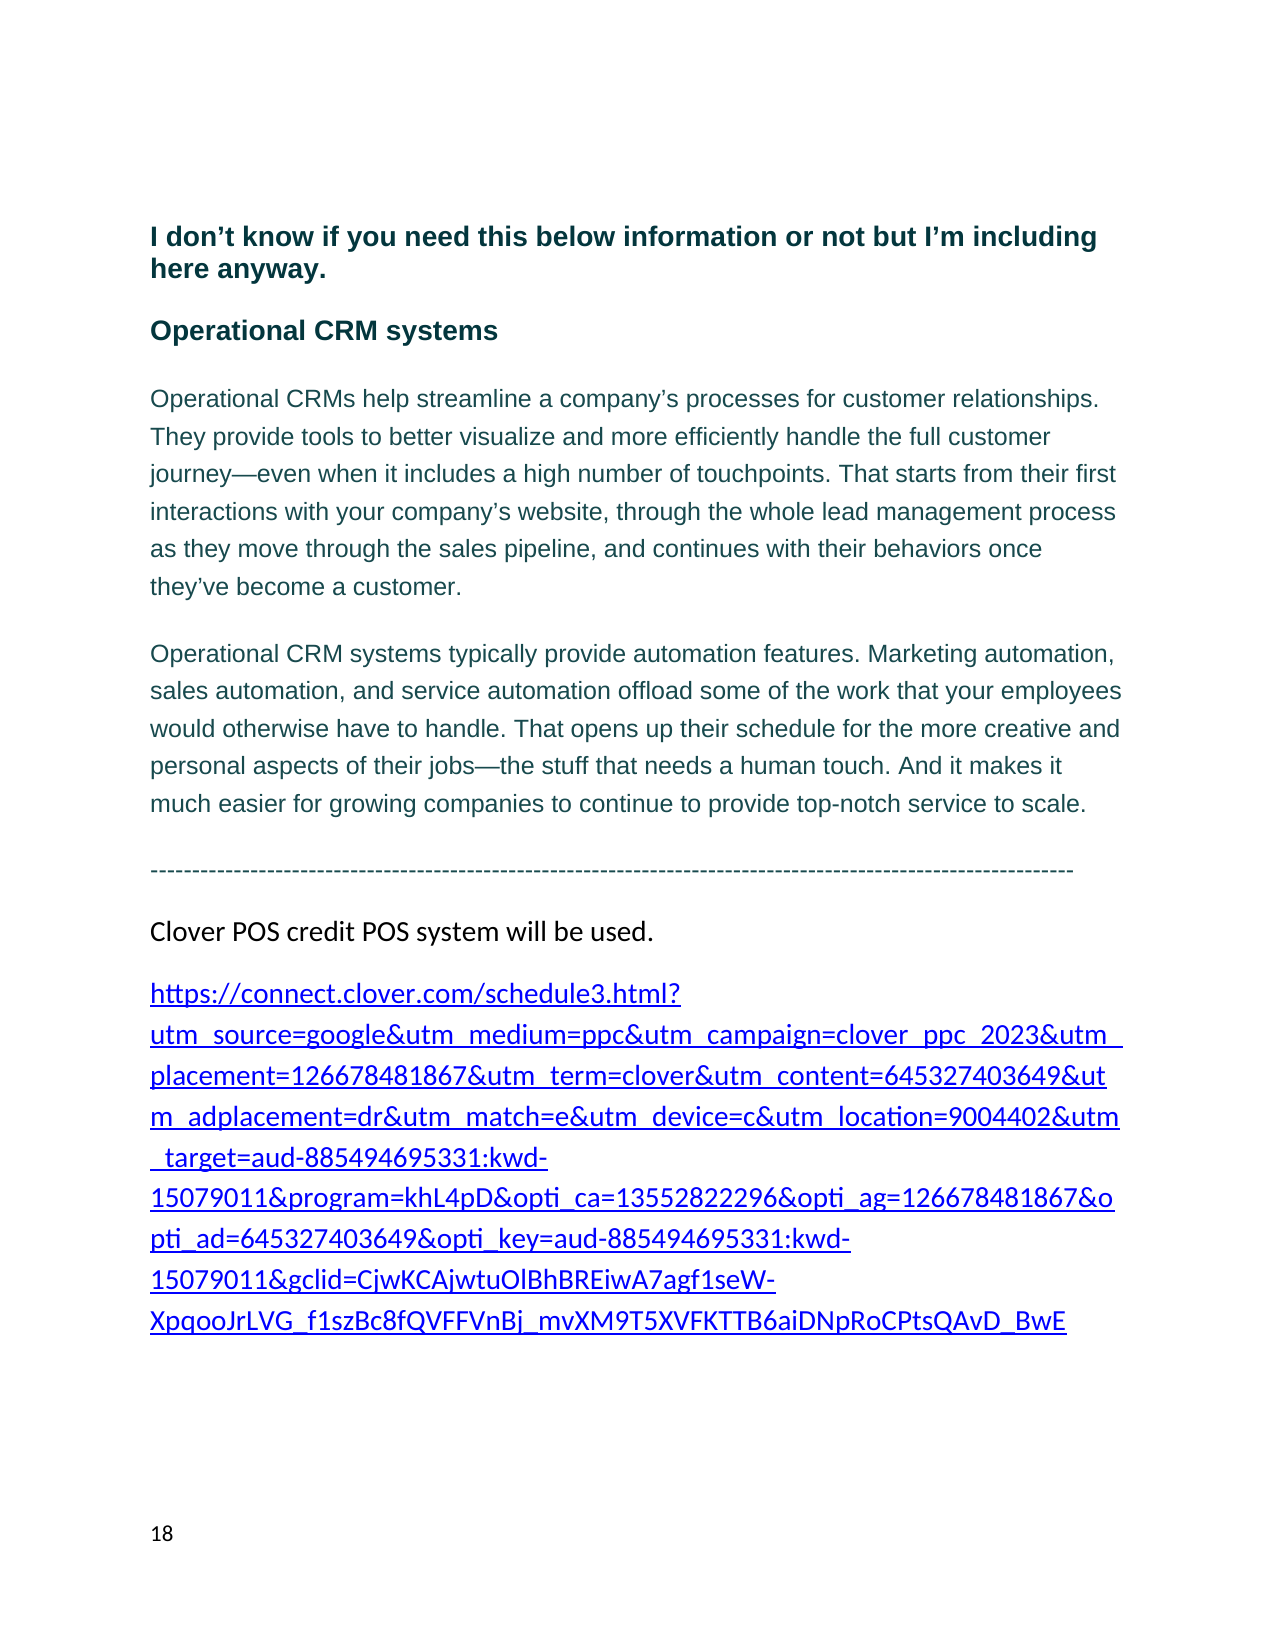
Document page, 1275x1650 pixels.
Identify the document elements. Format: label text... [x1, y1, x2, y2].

text Operational CRMs help streamline a company’s processes for customer relationships. They provide tools to better visualize and more efficiently handle the full customer journey—even when it includes a high number of touchpoints. That starts from their first interactions with your company’s website, through the whole lead management process as they move through the sales pipeline, and continues with their behaviors once they’ve become a customer. [150, 376, 1125, 601]
text Clover POS credit POS system will be used. [150, 913, 1125, 949]
text Operational CRM systems [150, 314, 1125, 346]
text --------------------------------------------------------------------------------------------------------------- [150, 846, 1125, 884]
text I don’t know if you need this below information or not but I’m including here anyway. [150, 220, 1125, 285]
text https://connect.clover.com/schedule3.html?utm_source=google&utm_medium=ppc&utm_campaign=clover_ppc_2023&utm_placement=126678481867&utm_term=clover&utm_content=645327403649&utm_adplacement=dr&utm_match=e&utm_device=c&utm_location=9004402&utm_target=aud-885494695331:kwd-15079011&program=khL4pD&opti_ca=13552822296&opti_ag=126678481867&opti_ad=645327403649&opti_key=aud-885494695331:kwd-15079011&gclid=CjwKCAjwtuOlBhBREiwA7agf1seW-XpqooJrLVG_f1szBc8fQVFFVnBj_mvXM9T5XVFKTTB6aiDNpRoCPtsQAvD_BwE [150, 975, 1125, 1338]
text Operational CRM systems typically provide automation features. Marketing automation, sales automation, and service automation offload some of the work that your employees would otherwise have to handle. That opens up their schedule for the more creative and personal aspects of their jobs—the stuff that needs a human touch. And it makes it much easier for growing companies to continue to provide top-notch service to scale. [150, 630, 1125, 817]
